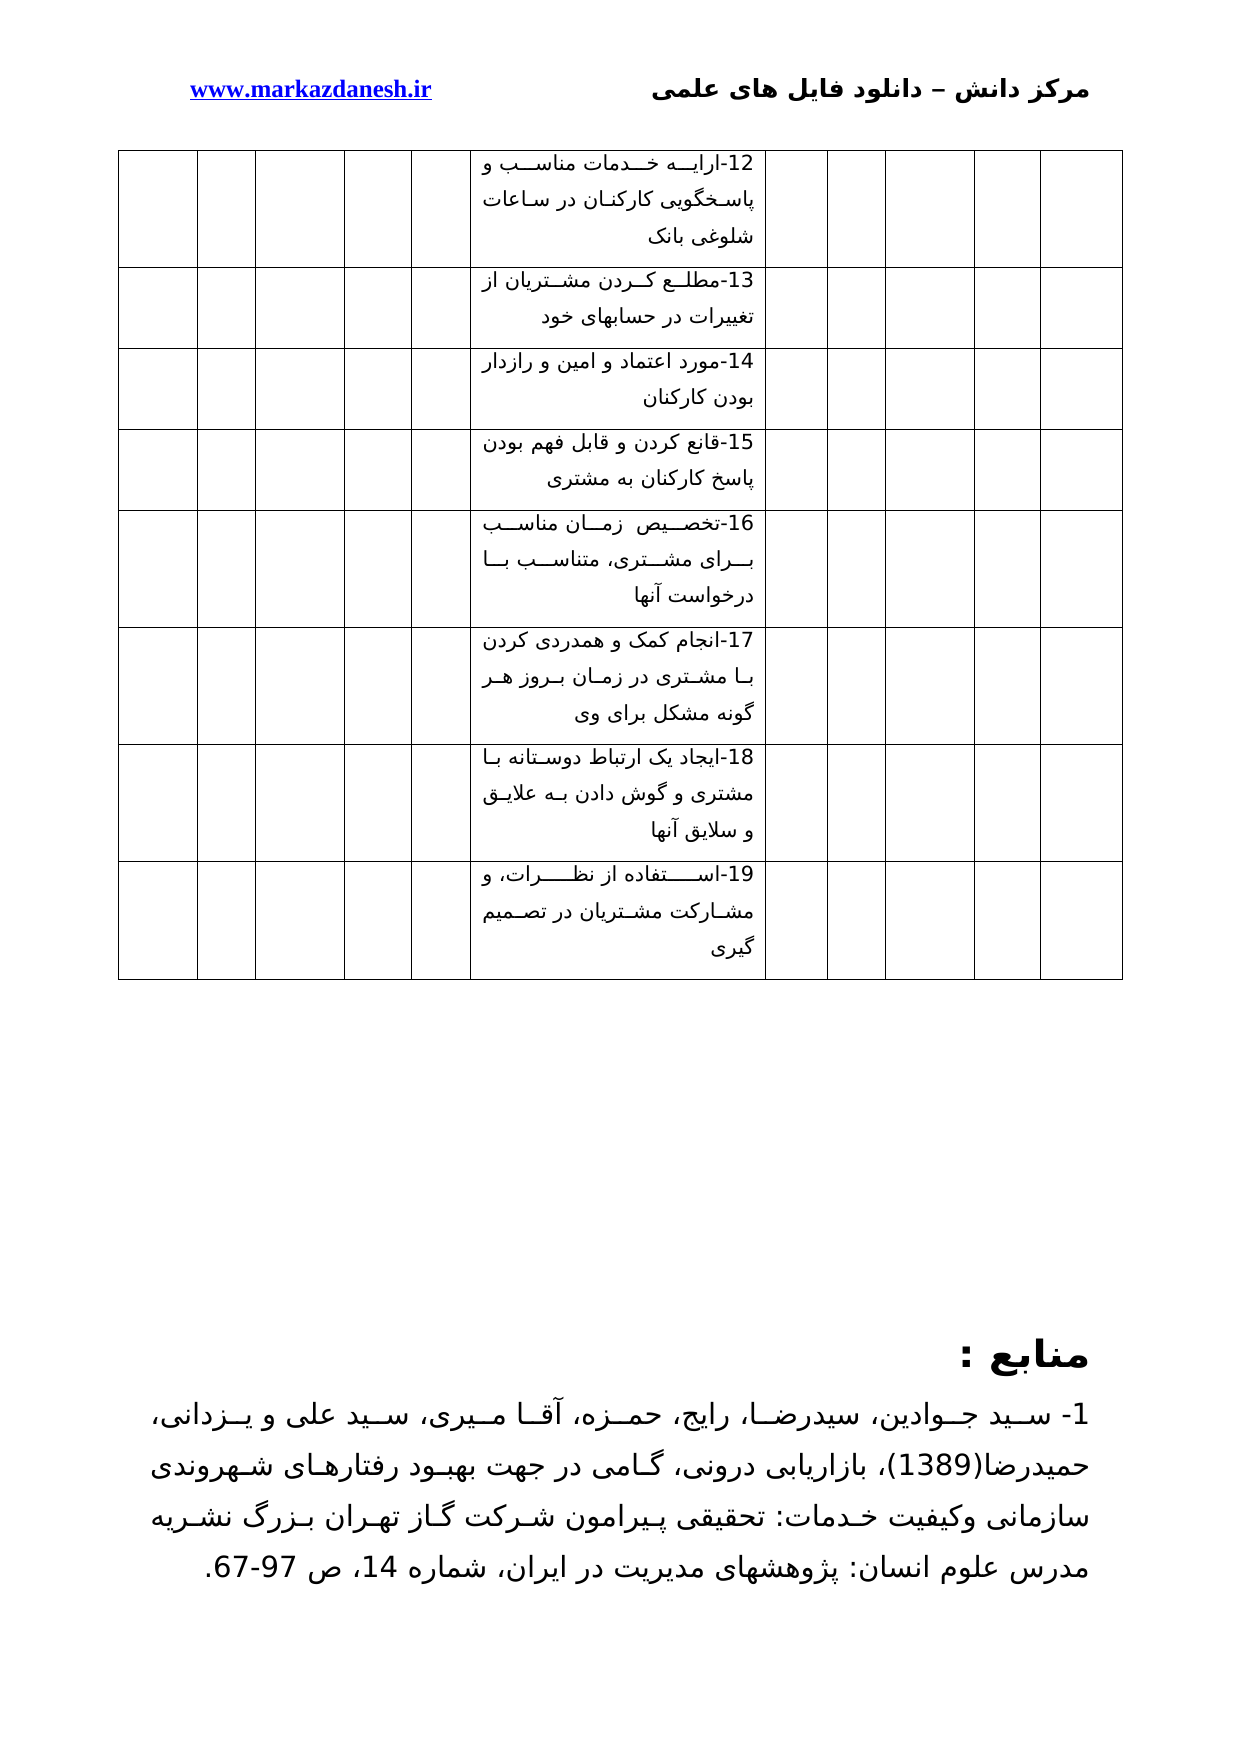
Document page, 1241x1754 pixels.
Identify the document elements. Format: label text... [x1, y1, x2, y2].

table_cell [975, 430, 1040, 510]
table_cell [1041, 628, 1122, 744]
table_cell [198, 430, 255, 510]
table_cell [828, 745, 885, 861]
table_cell [828, 349, 885, 429]
table_cell [412, 151, 470, 267]
table_cell [886, 349, 974, 429]
table_cell 17-انجام کمک و همدردی کردن با مشتری در زمان بروز هر گونه مشکل برای وی [471, 628, 765, 744]
table_cell [198, 862, 255, 978]
table_cell [119, 511, 197, 627]
table_cell [766, 151, 827, 267]
table_cell [412, 268, 470, 348]
table_cell [1041, 745, 1122, 861]
table_cell [886, 430, 974, 510]
table_cell [828, 151, 885, 267]
table_cell [412, 511, 470, 627]
table_cell 16-تخصیص زمان مناسب برای مشتری، متناسب با درخواست آنها [471, 511, 765, 627]
table_cell [345, 628, 411, 744]
table_cell [766, 511, 827, 627]
table_cell [886, 268, 974, 348]
table_cell [412, 745, 470, 861]
table_cell [256, 268, 344, 348]
table_cell [256, 745, 344, 861]
table_cell [256, 430, 344, 510]
table_cell [828, 511, 885, 627]
table_cell [412, 862, 470, 978]
table_cell [975, 151, 1040, 267]
table_cell [119, 745, 197, 861]
table_cell [256, 151, 344, 267]
table_cell 15-قانع کردن و قابل فهم بودن پاسخ کارکنان به مشتری [471, 430, 765, 510]
table_cell [119, 349, 197, 429]
table_cell [886, 511, 974, 627]
table_cell [828, 268, 885, 348]
table_cell [256, 349, 344, 429]
table_cell [412, 628, 470, 744]
table_cell [412, 430, 470, 510]
table_cell [119, 268, 197, 348]
table_cell 12-ارایه خدمات مناسب و پاسخگویی کارکنان در ساعات شلوغی بانک [471, 151, 765, 267]
table_cell [886, 151, 974, 267]
table_cell [766, 745, 827, 861]
table_cell [828, 430, 885, 510]
table_cell [119, 862, 197, 978]
table_cell [1041, 430, 1122, 510]
table_cell [1041, 862, 1122, 978]
table_cell [198, 745, 255, 861]
table_cell [766, 628, 827, 744]
table_cell [412, 349, 470, 429]
table_cell [1041, 511, 1122, 627]
table_cell [345, 745, 411, 861]
table_cell [886, 745, 974, 861]
table_cell [198, 628, 255, 744]
table_cell [198, 511, 255, 627]
table_cell 18-ایجاد یک ارتباط دوستانه با مشتری و گوش دادن به علایق و سلایق آنها [471, 745, 765, 861]
table_cell [828, 628, 885, 744]
table_cell [886, 628, 974, 744]
table_cell 19-استفاده از نظرات، و مشارکت مشتریان در تصمیم گیری [471, 862, 765, 978]
table_cell [975, 511, 1040, 627]
table_cell 13-مطلع کردن مشتریان از تغییرات در حسابهای خود [471, 268, 765, 348]
subtitle منابع : [150, 1332, 1090, 1376]
table_cell [256, 511, 344, 627]
table_cell [198, 268, 255, 348]
table_cell [345, 430, 411, 510]
table_cell [975, 628, 1040, 744]
table_cell [198, 349, 255, 429]
text 1- سید جوادین، سیدرضا، رایج، حمزه، آقا میری، سید علی و یزدانی، حمیدرضا(1389)، بازاریابی درونی، گامی در جهت بهبود رفتارهای شهروندی سازمانی وکیفیت خدمات: تحقیقی پیرامون شرکت گاز تهران بزرگ نشریه مدرس علوم انسان: پژوهشهای مدیریت در ایران، شماره 14، ص 97-67. [150, 1398, 1090, 1584]
table_cell [345, 151, 411, 267]
table_cell [256, 628, 344, 744]
table_cell [119, 151, 197, 267]
table_cell [345, 511, 411, 627]
table_cell [198, 151, 255, 267]
table_cell [975, 862, 1040, 978]
table_cell [345, 268, 411, 348]
table_cell [256, 862, 344, 978]
table_cell [345, 862, 411, 978]
table_cell [1041, 151, 1122, 267]
table_cell [119, 628, 197, 744]
table_cell [345, 349, 411, 429]
table_cell [119, 430, 197, 510]
table_cell [975, 745, 1040, 861]
table_cell [975, 349, 1040, 429]
table_cell 14-مورد اعتماد و امین و رازدار بودن کارکنان [471, 349, 765, 429]
table_cell [766, 349, 827, 429]
table_cell [828, 862, 885, 978]
table_cell [1041, 268, 1122, 348]
table_cell [766, 268, 827, 348]
table_cell [1041, 349, 1122, 429]
table_cell [766, 430, 827, 510]
table_cell [766, 862, 827, 978]
table_cell [886, 862, 974, 978]
table_cell [975, 268, 1040, 348]
